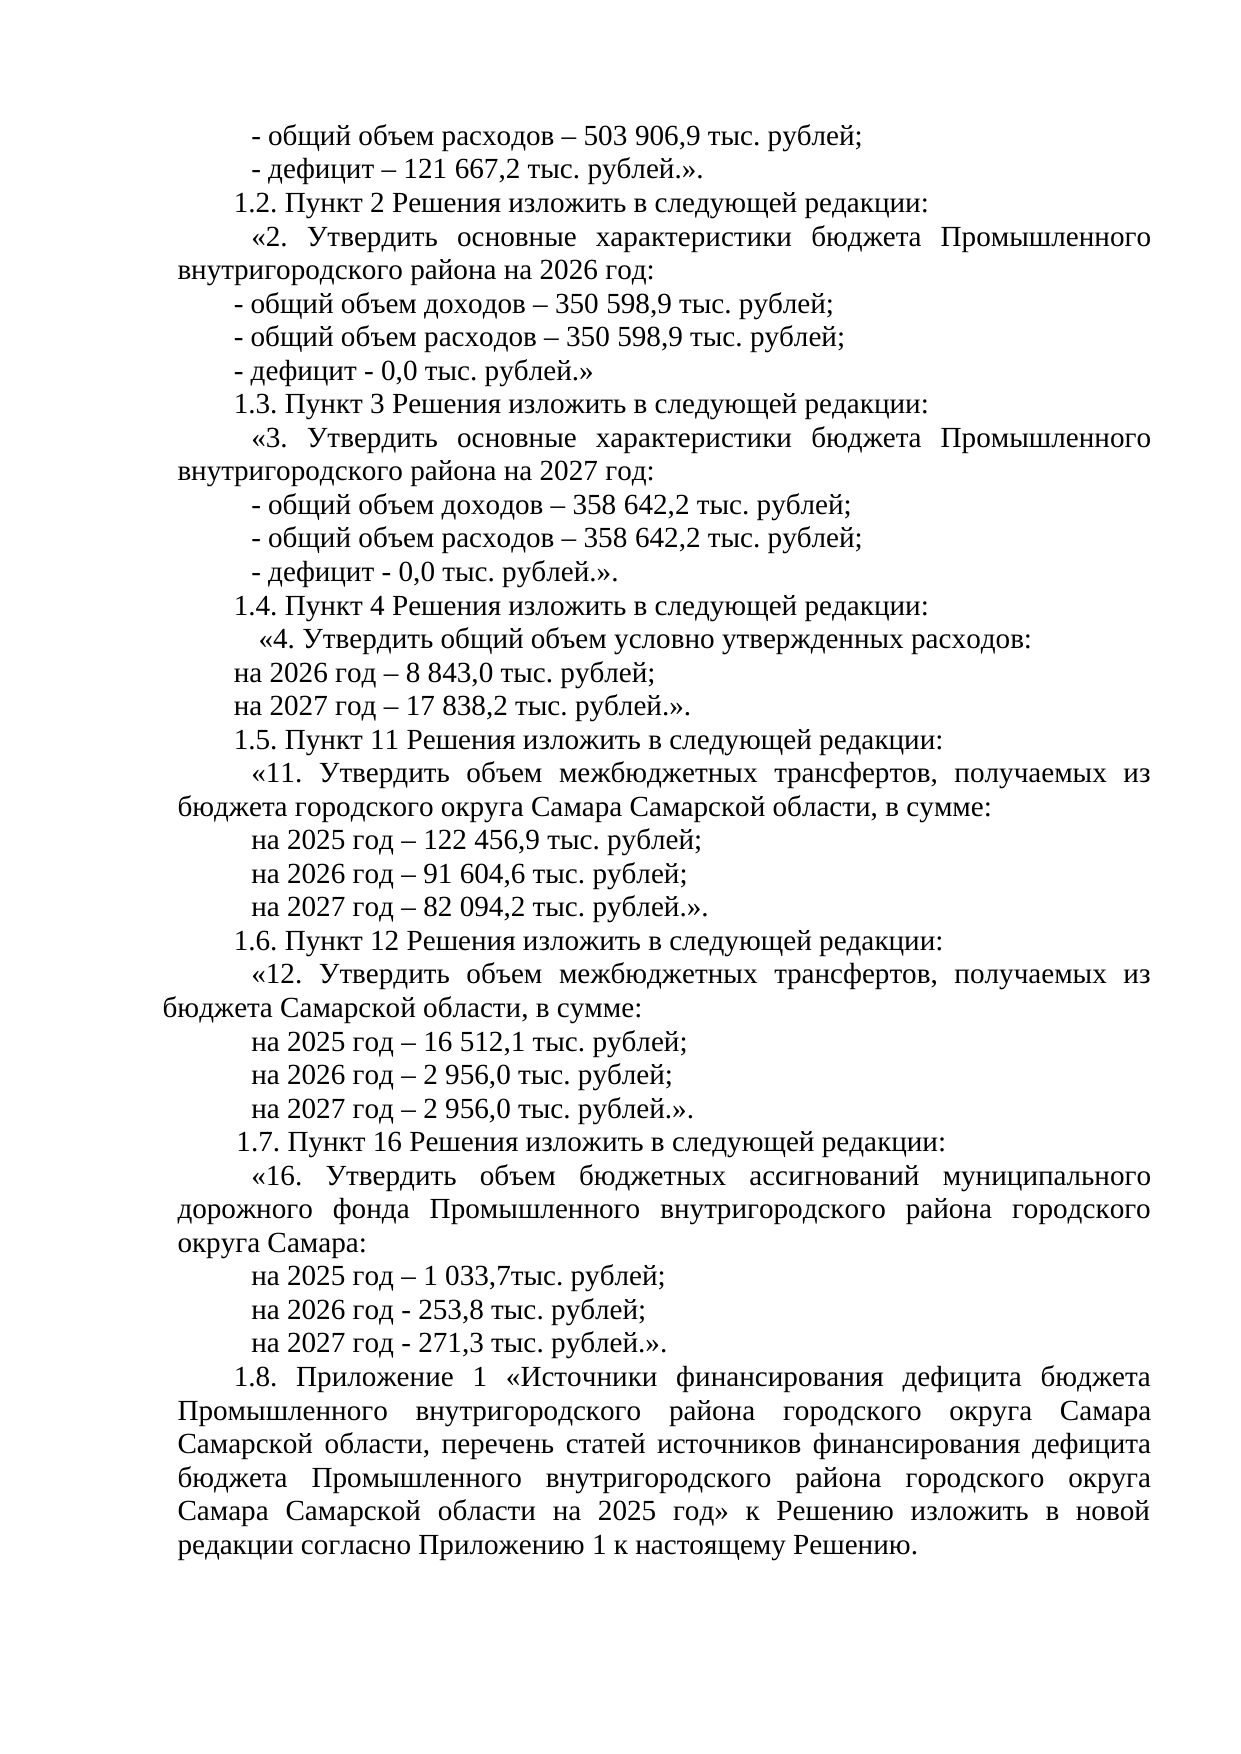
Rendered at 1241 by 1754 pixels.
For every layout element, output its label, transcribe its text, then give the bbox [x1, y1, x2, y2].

text на 2025 год – 1 033,7тыс. рублей; [177, 1258, 1152, 1292]
text на 2027 год – 2 956,0 тыс. рублей.». [162, 1091, 1152, 1124]
text «2. Утвердить основные характеристики бюджета Промышленного внутригородского района на 2026 год: [177, 219, 1152, 286]
text «16. Утвердить объем бюджетных ассигнований муниципального дорожного фонда Промышленного внутригородского района городского округа Самара: [177, 1158, 1152, 1258]
text - дефицит - 0,0 тыс. рублей.» [177, 353, 1152, 386]
text - общий объем доходов – 350 598,9 тыс. рублей; [177, 286, 1152, 319]
text 1.3. Пункт 3 Решения изложить в следующей редакции: [177, 386, 1152, 420]
text - дефицит – 121 667,2 тыс. рублей.». [177, 152, 1152, 185]
text 1.4. Пункт 4 Решения изложить в следующей редакции: [177, 588, 1152, 621]
text 1.5. Пункт 11 Решения изложить в следующей редакции: [177, 722, 1152, 755]
text на 2026 год - 253,8 тыс. рублей; [177, 1292, 1152, 1326]
text на 2027 год – 17 838,2 тыс. рублей.». [177, 688, 1152, 722]
text - общий объем расходов – 350 598,9 тыс. рублей; [177, 319, 1152, 353]
text на 2026 год – 8 843,0 тыс. рублей; [177, 655, 1152, 688]
text - общий объем расходов – 358 642,2 тыс. рублей; [177, 521, 1152, 554]
text - общий объем расходов – 503 906,9 тыс. рублей; [177, 118, 1152, 152]
text на 2027 год – 82 094,2 тыс. рублей.». [177, 889, 1152, 923]
text 1.7. Пункт 16 Решения изложить в следующей редакции: [162, 1124, 1152, 1158]
text 1.2. Пункт 2 Решения изложить в следующей редакции: [177, 185, 1152, 219]
text на 2025 год – 122 456,9 тыс. рублей; [177, 822, 1152, 856]
text «11. Утвердить объем межбюджетных трансфертов, получаемых из бюджета городского округа Самара Самарской области, в сумме: [177, 755, 1152, 822]
text 1.6. Пункт 12 Решения изложить в следующей редакции: [177, 923, 1152, 957]
text на 2026 год – 91 604,6 тыс. рублей; [177, 856, 1152, 889]
text «12. Утвердить объем межбюджетных трансфертов, получаемых из бюджета Самарской области, в сумме: [162, 957, 1152, 1024]
text - общий объем доходов – 358 642,2 тыс. рублей; [177, 487, 1152, 521]
text - дефицит - 0,0 тыс. рублей.». [177, 554, 1152, 588]
text «3. Утвердить основные характеристики бюджета Промышленного внутригородского района на 2027 год: [177, 420, 1152, 487]
text на 2027 год - 271,3 тыс. рублей.». [177, 1326, 1152, 1359]
text на 2025 год – 16 512,1 тыс. рублей; [162, 1024, 1152, 1057]
text 1.8. Приложение 1 «Источники финансирования дефицита бюджета Промышленного внутригородского района городского округа Самара Самарской области, перечень статей источников финансирования дефицита бюджета Промышленного внутригородского района городского округа Самара Самарской области на 2025 год» к Решению изложить в новой редакции согласно Приложению 1 к настоящему Решению. [177, 1359, 1152, 1560]
text «4. Утвердить общий объем условно утвержденных расходов: [177, 621, 1152, 655]
text на 2026 год – 2 956,0 тыс. рублей; [162, 1057, 1152, 1091]
